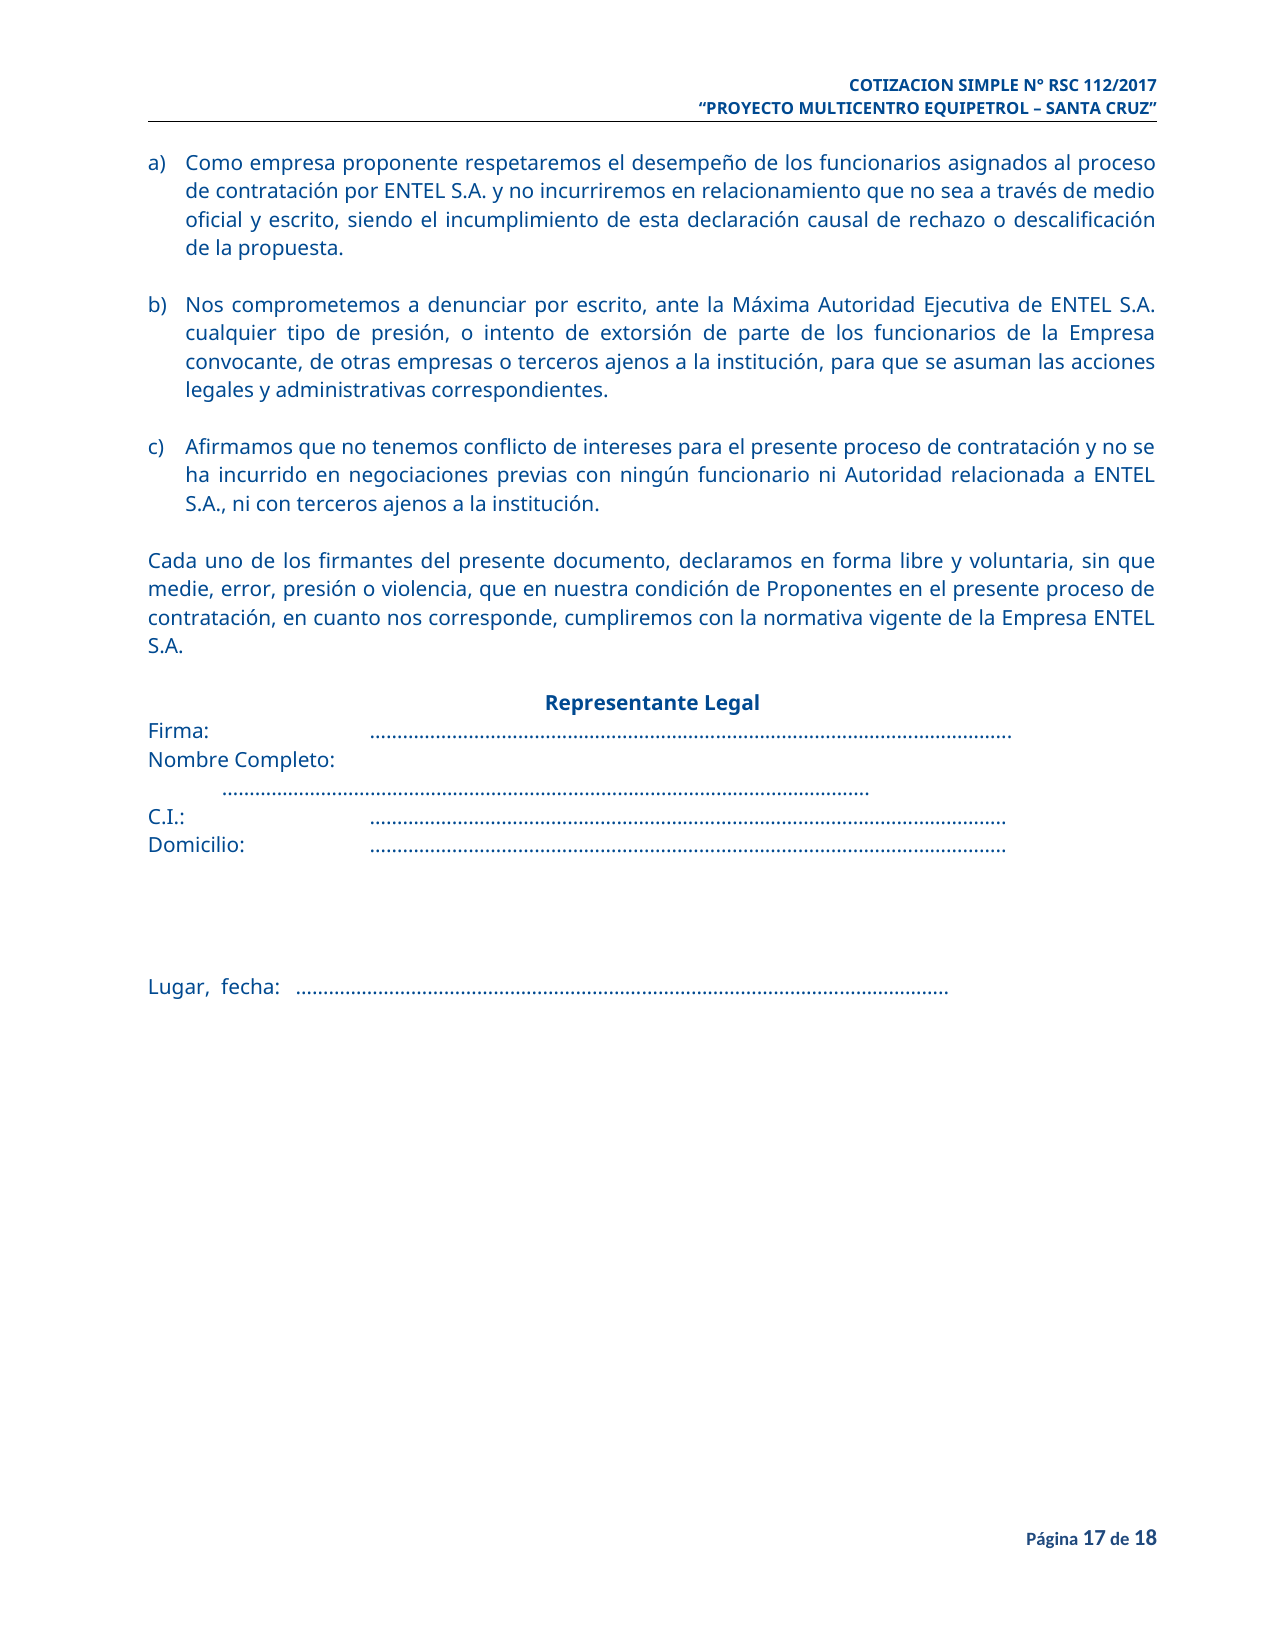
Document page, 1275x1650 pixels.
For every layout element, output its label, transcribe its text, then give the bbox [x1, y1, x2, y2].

list Nos comprometemos a denunciar por escrito, ante la Máxima Autoridad Ejecutiva de ENTEL S.A. cualquier tipo de presión, o intento de extorsión de parte de los funcionarios de la Empresa convocante, de otras empresas o terceros ajenos a la institución, para que se asuman las acciones legales y administrativas correspondientes. [148, 290, 1157, 404]
text ………………………………………………………………………………………………………. [148, 773, 1157, 802]
list Afirmamos que no tenemos conflicto de intereses para el presente proceso de contratación y no se ha incurrido en negociaciones previas con ningún funcionario ni Autoridad relacionada a ENTEL S.A., ni con terceros ajenos a la institución. [148, 432, 1157, 517]
text Representante Legal [148, 688, 1157, 717]
text Cada uno de los firmantes del presente documento, declaramos en forma libre y voluntaria, sin que medie, error, presión o violencia, que en nuestra condición de Proponentes en el presente proceso de contratación, en cuanto nos corresponde, cumpliremos con la normativa vigente de la Empresa ENTEL S.A. [148, 546, 1157, 660]
text Nombre Completo: [148, 745, 1157, 773]
list Como empresa proponente respetaremos el desempeño de los funcionarios asignados al proceso de contratación por ENTEL S.A. y no incurriremos en relacionamiento que no sea a través de medio oficial y escrito, siendo el incumplimiento de esta declaración causal de rechazo o descalificación de la propuesta. [148, 148, 1157, 262]
text Domicilio: …………………………………………………………………………………………………….. [148, 830, 1157, 859]
text C.I.: …………………………………………………………………………………………………….. [148, 802, 1157, 830]
text Firma: ……………………………………………………………………………………………………... [148, 717, 1157, 745]
text Lugar, fecha: ……………………………………………………………………………………………………….. [148, 972, 1157, 1001]
